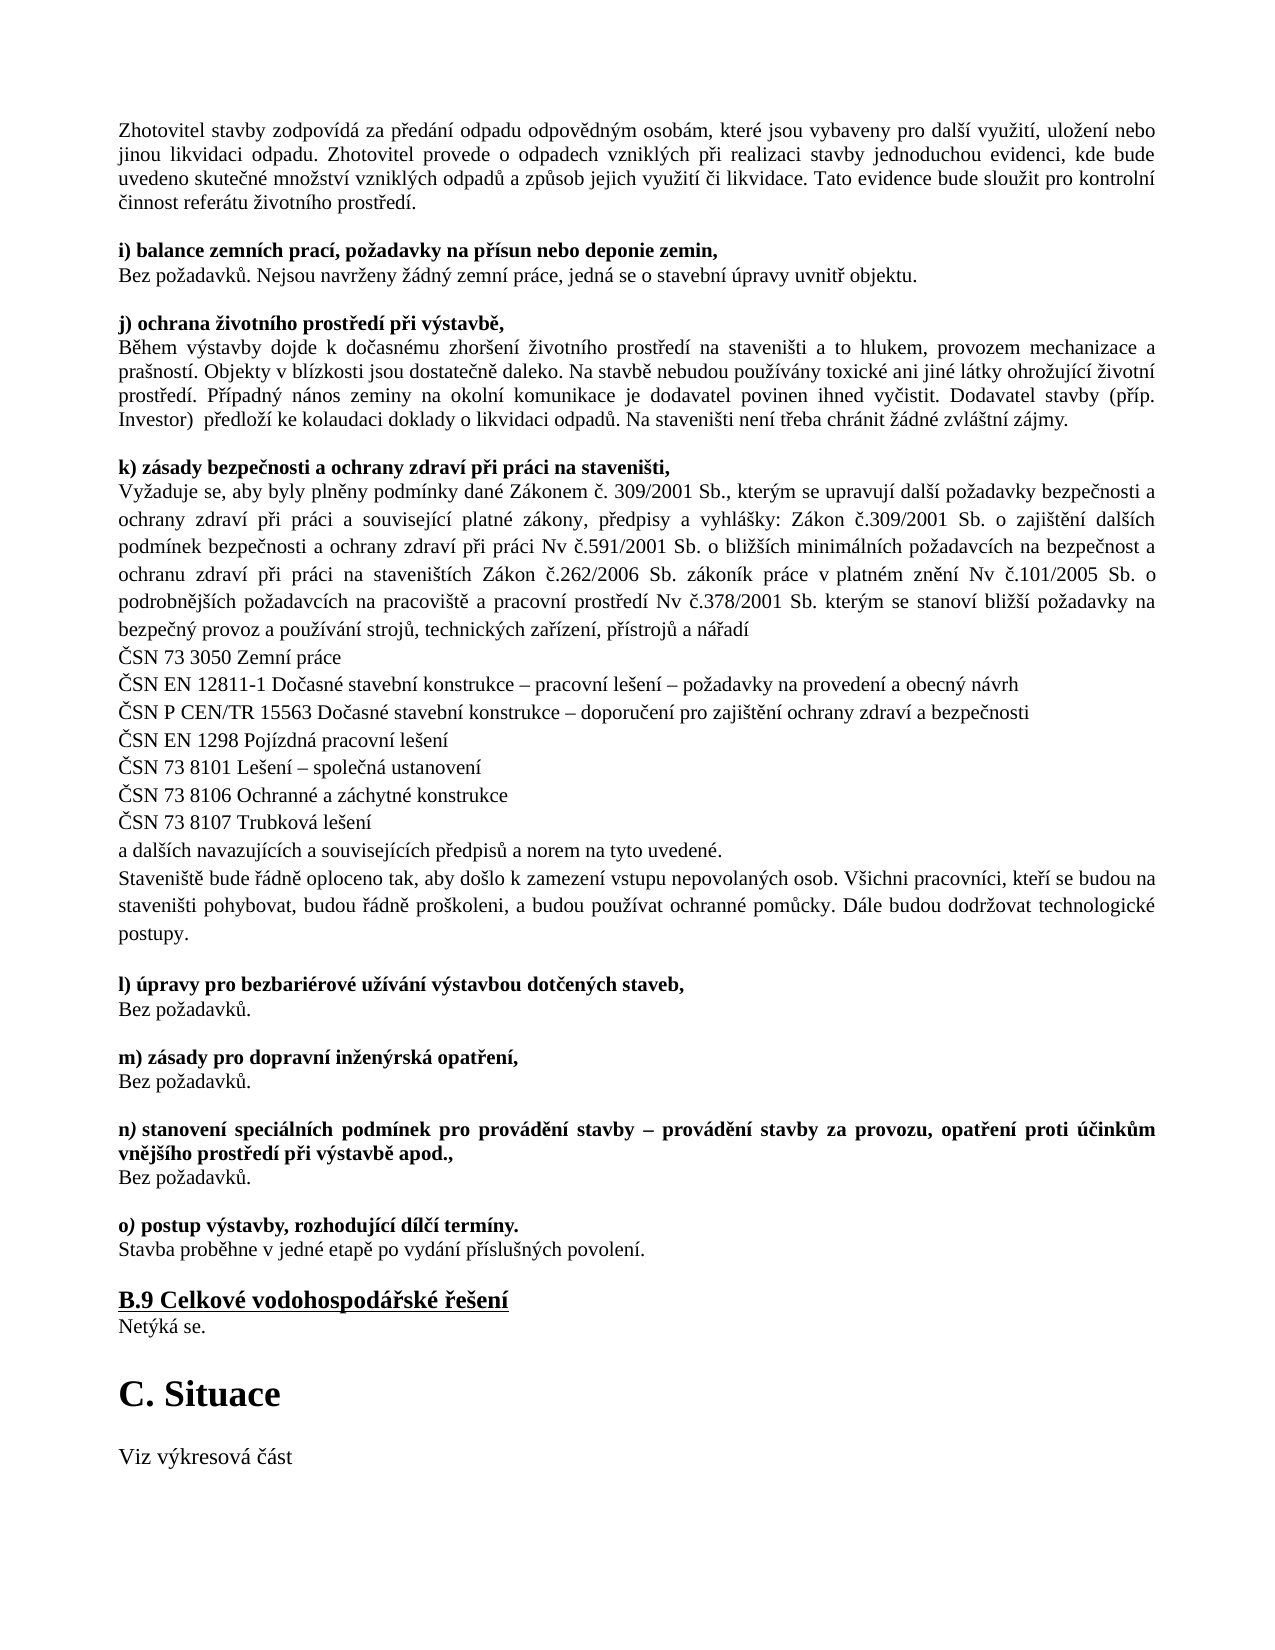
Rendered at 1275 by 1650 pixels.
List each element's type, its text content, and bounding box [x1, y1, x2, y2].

text m) zásady pro dopravní inženýrská opatření, [118, 1044, 1157, 1069]
text ČSN 73 8107 Trubková lešení [118, 810, 1157, 834]
text Staveniště bude řádně oploceno tak, aby došlo k zamezení vstupu nepovolaných osob. Všichni pracovníci, kteří se budou na staveništi pohybovat, budou řádně proškoleni, a budou používat ochranné pomůcky. Dále budou dodržovat technologické postupy. [118, 866, 1157, 945]
text ČSN EN 1298 Pojízdná pracovní lešení [118, 727, 1157, 752]
text Bez požadavků. Nejsou navrženy žádný zemní práce, jedná se o stavební úpravy uvnitř objektu. [118, 262, 1157, 287]
text ČSN 73 8106 Ochranné a záchytné konstrukce [118, 783, 1157, 807]
text j) ochrana životního prostředí při výstavbě, [118, 311, 1157, 335]
text Stavba proběhne v jedné etapě po vydání příslušných povolení. [118, 1237, 1157, 1261]
text Bez požadavků. [118, 1069, 1157, 1093]
text Vyžaduje se, aby byly plněny podmínky dané Zákonem č. 309/2001 Sb., kterým se upravují další požadavky bezpečnosti a ochrany zdraví při práci a související platné zákony, předpisy a vyhlášky: Zákon č.309/2001 Sb. o zajištění dalších podmínek bezpečnosti a ochrany zdraví při práci Nv č.591/2001 Sb. o bližších minimálních požadavcích na bezpečnost a ochranu zdraví při práci na staveništích Zákon č.262/2006 Sb. zákoník práce v platném znění Nv č.101/2005 Sb. o podrobnějších požadavcích na pracoviště a pracovní prostředí Nv č.378/2001 Sb. kterým se stanoví bližší požadavky na bezpečný provoz a používání strojů, technických zařízení, přístrojů a nářadí [118, 479, 1157, 641]
text Viz výkresová část [118, 1443, 1157, 1470]
text ČSN 73 8101 Lešení – společná ustanovení [118, 755, 1157, 779]
text ČSN 73 3050 Zemní práce [118, 645, 1157, 669]
text B.9 Celkové vodohospodářské řešení [118, 1286, 1157, 1314]
text i) balance zemních prací, požadavky na přísun nebo deponie zemin, [118, 238, 1157, 262]
text n) stanovení speciálních podmínek pro provádění stavby – provádění stavby za provozu, opatření proti účinkům vnějšího prostředí při výstavbě apod., [118, 1117, 1157, 1165]
text a dalších navazujících a souvisejících předpisů a norem na tyto uvedené. [118, 838, 1157, 862]
text Netýká se. [118, 1314, 1157, 1338]
text C. Situace [118, 1371, 1157, 1414]
text Bez požadavků. [118, 1165, 1157, 1189]
text l) úpravy pro bezbariérové užívání výstavbou dotčených staveb, [118, 972, 1157, 996]
text o) postup výstavby, rozhodující dílčí termíny. [118, 1213, 1157, 1237]
text Zhotovitel stavby zodpovídá za předání odpadu odpovědným osobám, které jsou vybaveny pro další využití, uložení nebo jinou likvidaci odpadu. Zhotovitel provede o odpadech vzniklých při realizaci stavby jednoduchou evidenci, kde bude uvedeno skutečné množství vzniklých odpadů a způsob jejich využití či likvidace. Tato evidence bude sloužit pro kontrolní činnost referátu životního prostředí. [118, 118, 1157, 214]
text k) zásady bezpečnosti a ochrany zdraví při práci na staveništi, [118, 455, 1157, 479]
text Během výstavby dojde k dočasnému zhoršení životního prostředí na staveništi a to hlukem, provozem mechanizace a prašností. Objekty v blízkosti jsou dostatečně daleko. Na stavbě nebudou používány toxické ani jiné látky ohrožující životní prostředí. Případný nános zeminy na okolní komunikace je dodavatel povinen ihned vyčistit. Dodavatel stavby (příp. Investor) předloží ke kolaudaci doklady o likvidaci odpadů. Na staveništi není třeba chránit žádné zvláštní zájmy. [118, 335, 1157, 431]
text ČSN P CEN/TR 15563 Dočasné stavební konstrukce – doporučení pro zajištění ochrany zdraví a bezpečnosti [118, 700, 1157, 724]
text Bez požadavků. [118, 996, 1157, 1021]
text ČSN EN 12811-1 Dočasné stavební konstrukce – pracovní lešení – požadavky na provedení a obecný návrh [118, 672, 1157, 696]
